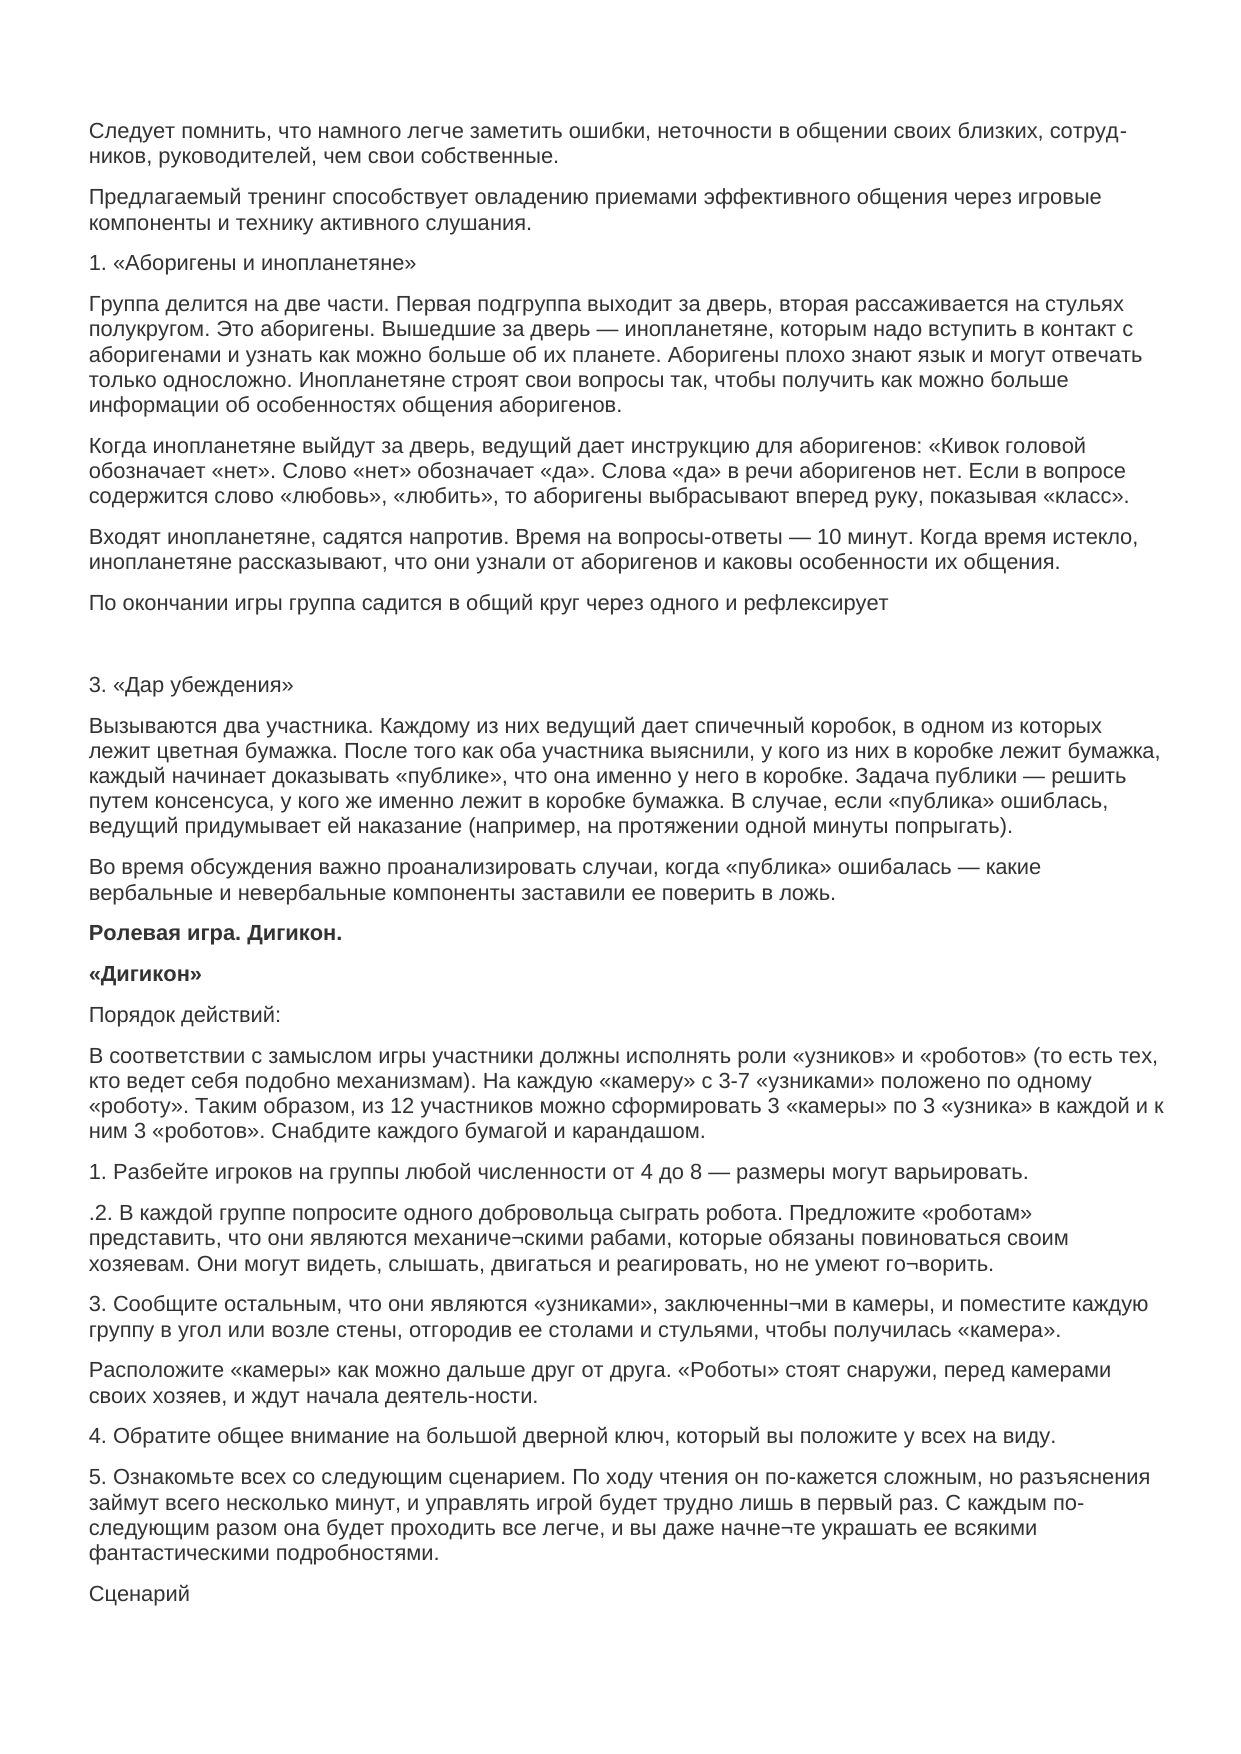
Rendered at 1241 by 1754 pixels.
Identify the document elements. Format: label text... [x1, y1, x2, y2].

text Порядок действий: [88, 1002, 1166, 1027]
text 1. «Аборигены и инопланетяне» [88, 250, 1166, 275]
text «Дигикон» [88, 961, 1166, 986]
text Группа делится на две части. Первая подгруппа выходит за дверь, вторая рассаживается на стульях полукругом. Это аборигены. Вышедшие за дверь — инопланетяне, которым надо вступить в контакт с аборигенами и узнать как можно больше об их планете. Аборигены плохо знают язык и могут отвечать только односложно. Инопланетяне строят свои вопросы так, чтобы получить как можно больше информации об особенностях общения аборигенов. [88, 291, 1166, 417]
text По окончании игры группа садится в общий круг через одного и рефлексирует [88, 590, 1166, 615]
text Входят инопланетяне, садятся напротив. Время на вопросы-ответы — 10 минут. Когда время истекло, инопланетяне рассказывают, что они узнали от аборигенов и каковы особенности их общения. [88, 524, 1166, 574]
text 5. Ознакомьте всех со следующим сценарием. По ходу чтения он по-кажется сложным, но разъяснения займут всего несколько минут, и управлять игрой будет трудно лишь в первый раз. С каждым по-следующим разом она будет проходить все легче, и вы даже начне¬те украшать ее всякими фантастическими подробностями. [88, 1464, 1166, 1565]
text Когда инопланетяне выйдут за дверь, ведущий дает инструкцию для аборигенов: «Кивок головой обозначает «нет». Слово «нет» обозначает «да». Слова «да» в речи аборигенов нет. Если в вопросе содержится слово «любовь», «любить», то аборигены выбрасывают вперед руку, показывая «класс». [88, 433, 1166, 508]
text Ролевая игра. Дигикон. [88, 920, 1166, 945]
text .2. В каждой группе попросите одного добровольца сыграть робота. Предложите «роботам» представить, что они являются механиче¬скими рабами, которые обязаны повиноваться своим хозяевам. Они могут видеть, слышать, двигаться и реагировать, но не умеют го¬ворить. [88, 1200, 1166, 1276]
text 3. Сообщите остальным, что они являются «узниками», заключенны¬ми в камеры, и поместите каждую группу в угол или возле стены, отгородив ее столами и стульями, чтобы получилась «камера». [88, 1291, 1166, 1342]
text Сценарий [88, 1581, 1166, 1606]
text Вызываются два участника. Каждому из них ведущий дает спичечный коробок, в одном из которых лежит цветная бумажка. После того как оба участника выяснили, у кого из них в коробке лежит бумажка, каждый начинает доказывать «публике», что она именно у него в коробке. Задача публики — решить путем консенсуса, у кого же именно лежит в коробке бумажка. В случае, если «публика» ошиблась, ведущий придумывает ей наказание (например, на протяжении одной минуты попрыгать). [88, 712, 1166, 838]
text 4. Обратите общее внимание на большой дверной ключ, который вы положите у всех на виду. [88, 1423, 1166, 1448]
text Во время обсуждения важно проанализировать случаи, когда «публика» ошибалась — какие вербальные и невербальные компоненты заставили ее поверить в ложь. [88, 854, 1166, 904]
text Расположите «камеры» как можно дальше друг от друга. «Роботы» стоят снаружи, перед камерами своих хозяев, и ждут начала деятель-ности. [88, 1357, 1166, 1408]
text 3. «Дар убеждения» [88, 672, 1166, 697]
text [88, 118, 1166, 168]
text 1. Разбейте игроков на группы любой численности от 4 до 8 — размеры могут варьировать. [88, 1159, 1166, 1184]
text В соответствии с замыслом игры участники должны исполнять роли «узников» и «роботов» (то есть тех, кто ведет себя подобно механизмам). На каждую «камеру» с 3-7 «узниками» положено по одному «роботу». Таким образом, из 12 участников можно сформировать 3 «камеры» по 3 «узника» в каждой и к ним 3 «роботов». Снабдите каждого бумагой и карандашом. [88, 1043, 1166, 1143]
text Предлагаемый тренинг способствует овладению приемами эффективного общения через игровые компоненты и технику активного слушания. [88, 184, 1166, 234]
